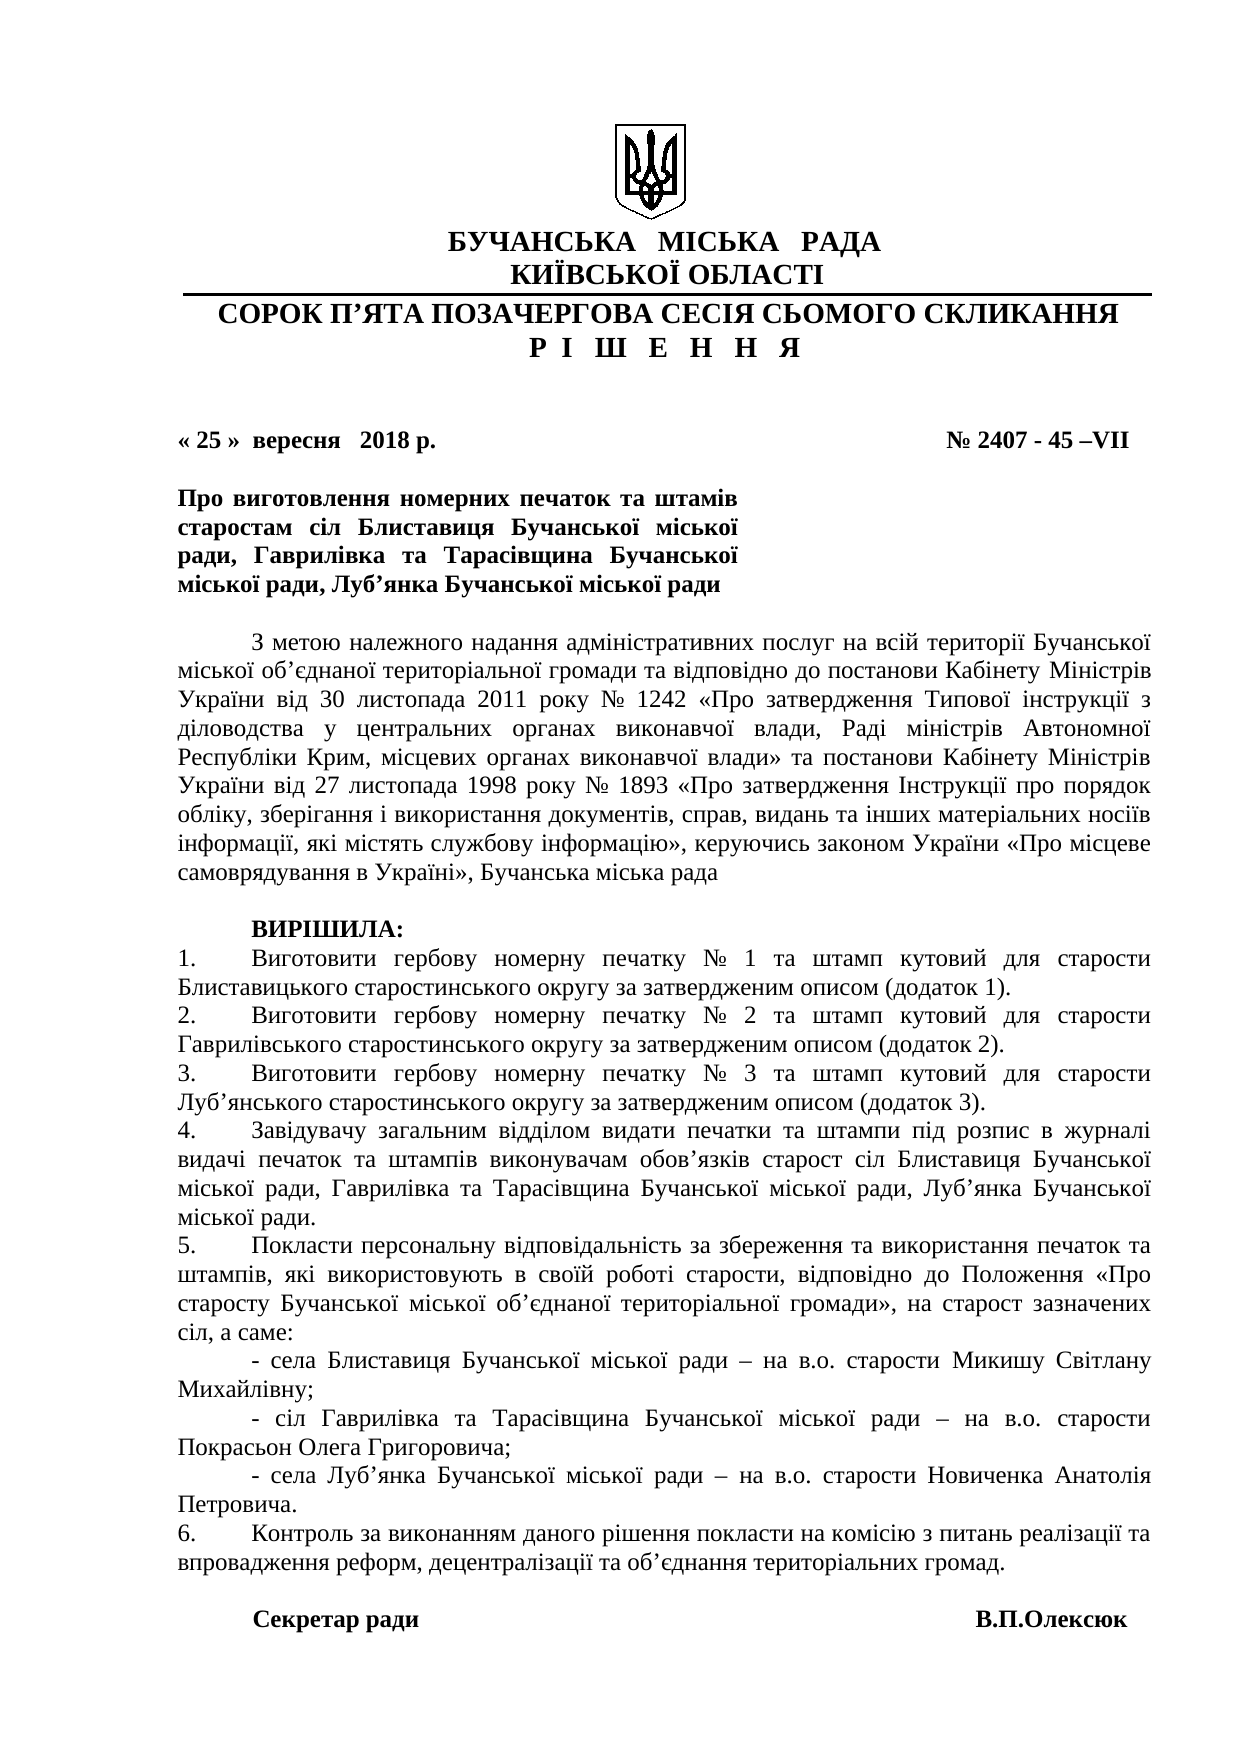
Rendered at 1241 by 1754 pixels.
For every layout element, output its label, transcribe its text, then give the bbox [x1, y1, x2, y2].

subtitle КИЇВСЬКОЇ ОБЛАСТІ [183, 257, 1152, 293]
list Виготовити гербову номерну печатку № 2 та штамп кутовий для старости Гаврилівського старостинського округу за затвердженим описом (додаток 2). [177, 1001, 1152, 1058]
text Про виготовлення номерних печаток та штамів старостам сіл Блиставиця Бучанської міської ради, Гаврилівка та Тарасівщина Бучанської міської ради, Луб’янка Бучанської міської ради [177, 483, 738, 598]
list Виготовити гербову номерну печатку № 1 та штамп кутовий для старости Блиставицького старостинського округу за затвердженим описом (додаток 1). [177, 943, 1152, 1001]
text СОРОК П’ЯТА ПОЗАЧЕРГОВА СЕСІЯ СЬОМОГО СКЛИКАННЯ [177, 296, 1152, 330]
subtitle БУЧАНСЬКА МІСЬКА РАДА [177, 224, 1152, 257]
text З метою належного надання адміністративних послуг на всій території Бучанської міської об’єднаної територіальної громади та відповідно до постанови Кабінету Міністрів України від 30 листопада 2011 року № 1242 «Про затвердження Типової інструкції з діловодства у центральних органах виконавчої влади, Раді міністрів Автономної Республіки Крим, місцевих органах виконавчої влади» та постанови Кабінету Міністрів України від 27 листопада 1998 року № 1893 «Про затвердження Інструкції про порядок обліку, зберігання і використання документів, справ, видань та інших матеріальних носіїв інформації, які містять службову інформацію», керуючись законом України «Про місцеве самоврядування в Україні», Бучанська міська рада [177, 627, 1152, 886]
list Виготовити гербову номерну печатку № 3 та штамп кутовий для старости Луб’янського старостинського округу за затвердженим описом (додаток 3). [177, 1058, 1152, 1116]
text - села Луб’янка Бучанської міської ради – на в.о. старости Новиченка Анатолія Петровича. [177, 1461, 1152, 1518]
list Завідувачу загальним відділом видати печатки та штампи під розпис в журналі видачі печаток та штампів виконувачам обов’язків старост сіл Блиставиця Бучанської міської ради, Гаврилівка та Тарасівщина Бучанської міської ради, Луб’янка Бучанської міської ради. [177, 1116, 1152, 1231]
text Р І Ш Е Н Н Я [177, 330, 1152, 363]
list - села Блиставиця Бучанської міської ради – на в.о. старости Микишу Світлану Михайлівну; [177, 1346, 1152, 1403]
list Контроль за виконанням даного рішення покласти на комісію з питань реалізації та впровадження реформ, децентралізації та об’єднання територіальних громад. [177, 1518, 1152, 1576]
subtitle « 25 » вересня 2018 р. № 2407 - 45 –VІI [177, 426, 1152, 454]
text Секретар ради В.П.Олексюк [177, 1604, 1152, 1633]
text - сіл Гаврилівка та Тарасівщина Бучанської міської ради – на в.о. старости Покрасьон Олега Григоровича; [177, 1403, 1152, 1461]
list Покласти персональну відповідальність за збереження та використання печаток та штампів, які використовують в своїй роботі старости, відповідно до Положення «Про старосту Бучанської міської об’єднаної територіальної громади», на старост зазначених сіл, а саме: [177, 1231, 1152, 1346]
text ВИРІШИЛА: [177, 914, 1152, 943]
